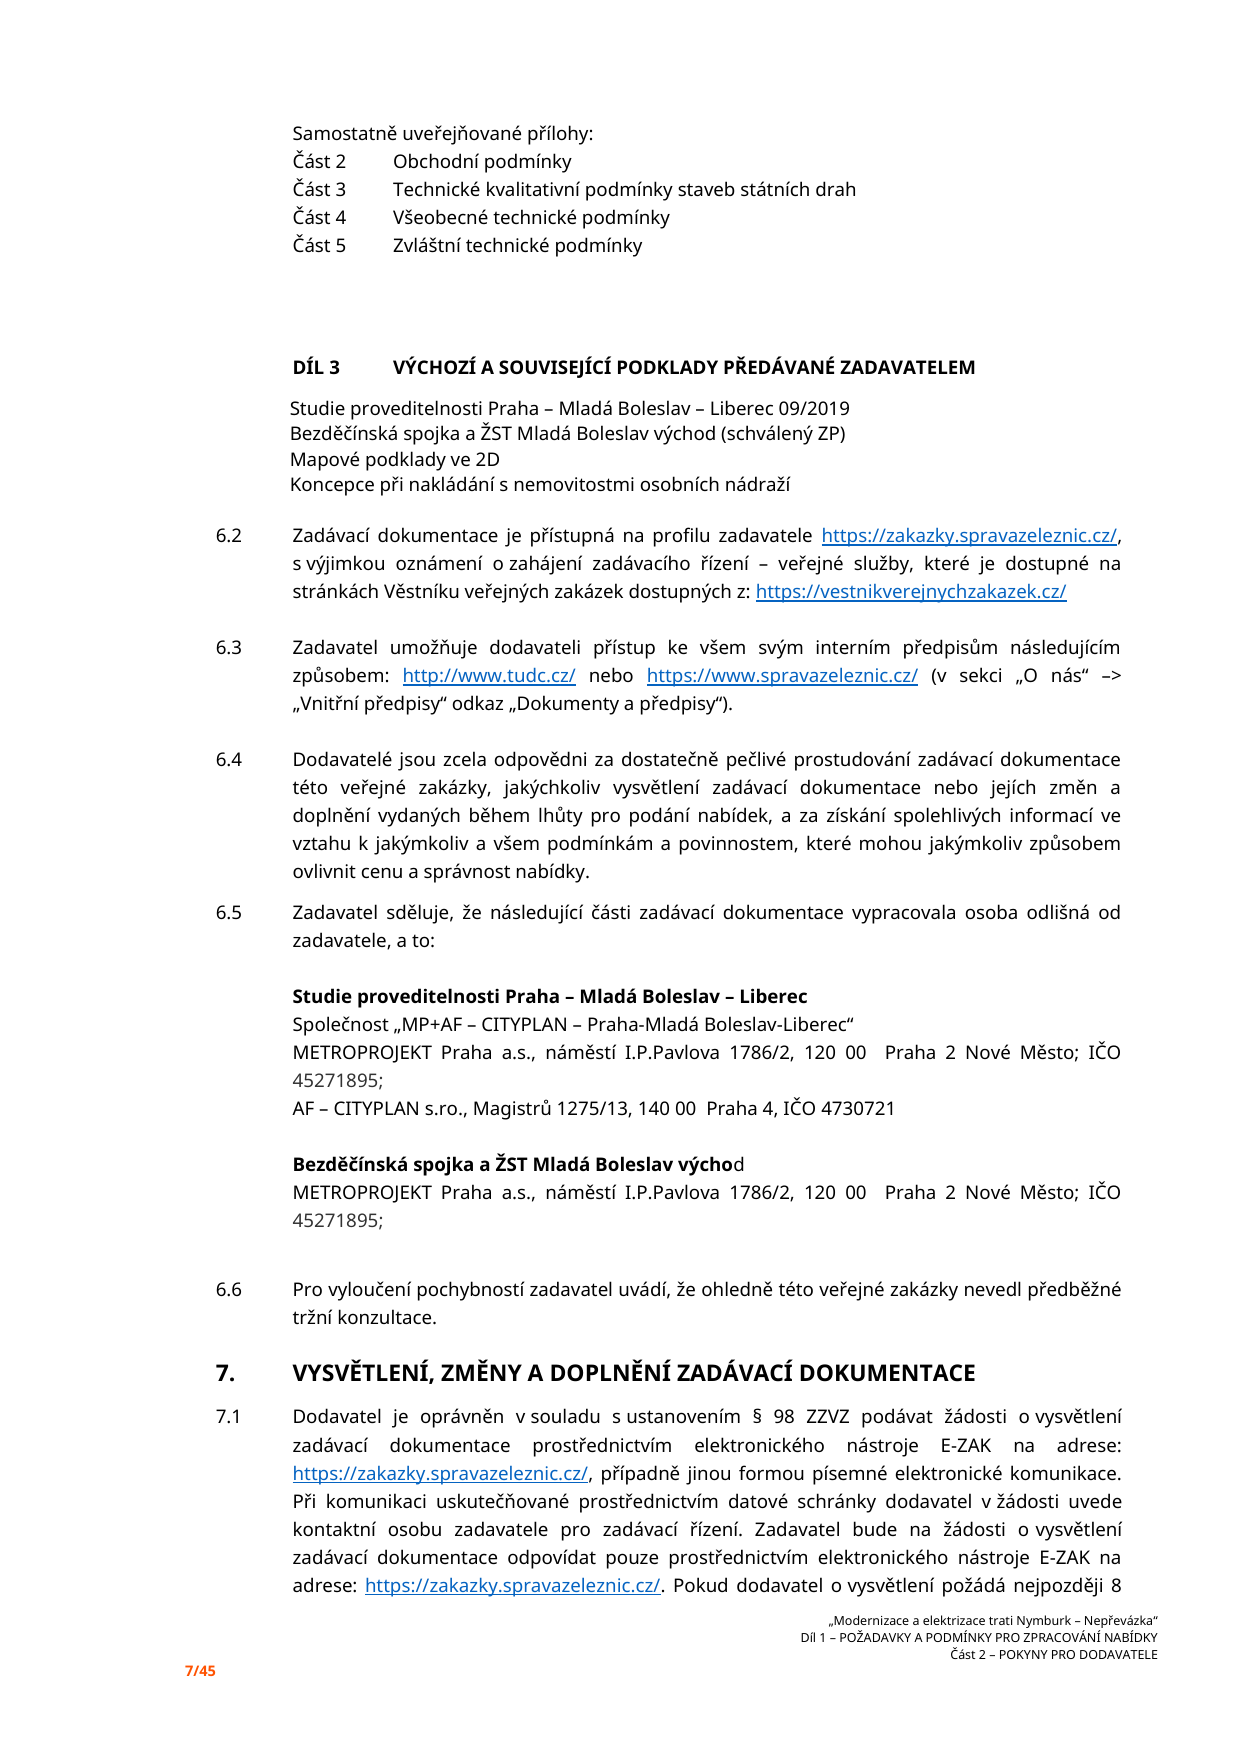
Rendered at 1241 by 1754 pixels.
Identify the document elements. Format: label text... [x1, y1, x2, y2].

text Koncepce při nakládání s nemovitostmi osobních nádraží [289, 471, 1122, 497]
text DÍL 3 VÝCHOZÍ A SOUVISEJÍCÍ PODKLADY PŘEDÁVANÉ ZADAVATELEM [292, 354, 1122, 380]
list Bezděčínská spojka a ŽST Mladá Boleslav východ [292, 1151, 1122, 1177]
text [216, 1404, 1122, 1597]
text Pro vyloučení pochybností zadavatel uvádí, že ohledně této veřejné zakázky nevedl předběžné tržní konzultace. [216, 1276, 1122, 1329]
list METROPROJEKT Praha a.s., náměstí I.P.Pavlova 1786/2, 120 00 Praha 2 Nové Město; IČO 45271895; [292, 1179, 1122, 1233]
text Bezděčínská spojka a ŽST Mladá Boleslav východ (schválený ZP) [289, 420, 1122, 446]
list Samostatně uveřejňované přílohy: [292, 121, 1122, 146]
text Část 4 Všeobecné technické podmínky [292, 205, 1122, 230]
list Studie proveditelnosti Praha – Mladá Boleslav – Liberec [292, 983, 1122, 1009]
text Část 5 Zvláštní technické podmínky [292, 233, 1122, 258]
text Studie proveditelnosti Praha – Mladá Boleslav – Liberec 09/2019 [289, 395, 1122, 420]
text Zadavatel umožňuje dodavateli přístup ke všem svým interním předpisům následujícím způsobem: http://www.tudc.cz/ nebo https://www.spravazeleznic.cz/ (v sekci „O nás“ –> „Vnitřní předpisy“ odkaz „Dokumenty a předpisy“). [216, 634, 1122, 716]
text Mapové podklady ve 2D [289, 446, 1122, 471]
text Část 3 Technické kvalitativní podmínky staveb státních drah [292, 177, 1122, 202]
text VYSVĚTLENÍ, ZMĚNY a DOPLNĚNÍ ZADÁVACÍ DOKUMENTACE [216, 1357, 1122, 1388]
text Část 2 Obchodní podmínky [292, 149, 1122, 174]
text Zadávací dokumentace je přístupná na profilu zadavatele https://zakazky.spravazeleznic.cz/, s výjimkou oznámení o zahájení zadávacího řízení – veřejné služby, které je dostupné na stránkách Věstníku veřejných zakázek dostupných z: https://vestnikverejnychzakazek.cz/ [216, 522, 1122, 604]
list Společnost „MP+AF – CITYPLAN – Praha-Mladá Boleslav-Liberec“ [292, 1011, 1122, 1037]
list AF – CITYPLAN s.ro., Magistrů 1275/13, 140 00 Praha 4, IČO 4730721 [292, 1095, 1122, 1121]
text Zadavatel sděluje, že následující části zadávací dokumentace vypracovala osoba odlišná od zadavatele, a to: [216, 899, 1122, 953]
text Dodavatelé jsou zcela odpovědni za dostatečně pečlivé prostudování zadávací dokumentace této veřejné zakázky, jakýchkoliv vysvětlení zadávací dokumentace nebo jejích změn a doplnění vydaných během lhůty pro podání nabídek, a za získání spolehlivých informací ve vztahu k jakýmkoliv a všem podmínkám a povinnostem, které mohou jakýmkoliv způsobem ovlivnit cenu a správnost nabídky. [216, 747, 1122, 884]
list METROPROJEKT Praha a.s., náměstí I.P.Pavlova 1786/2, 120 00 Praha 2 Nové Město; IČO 45271895; [292, 1039, 1122, 1093]
